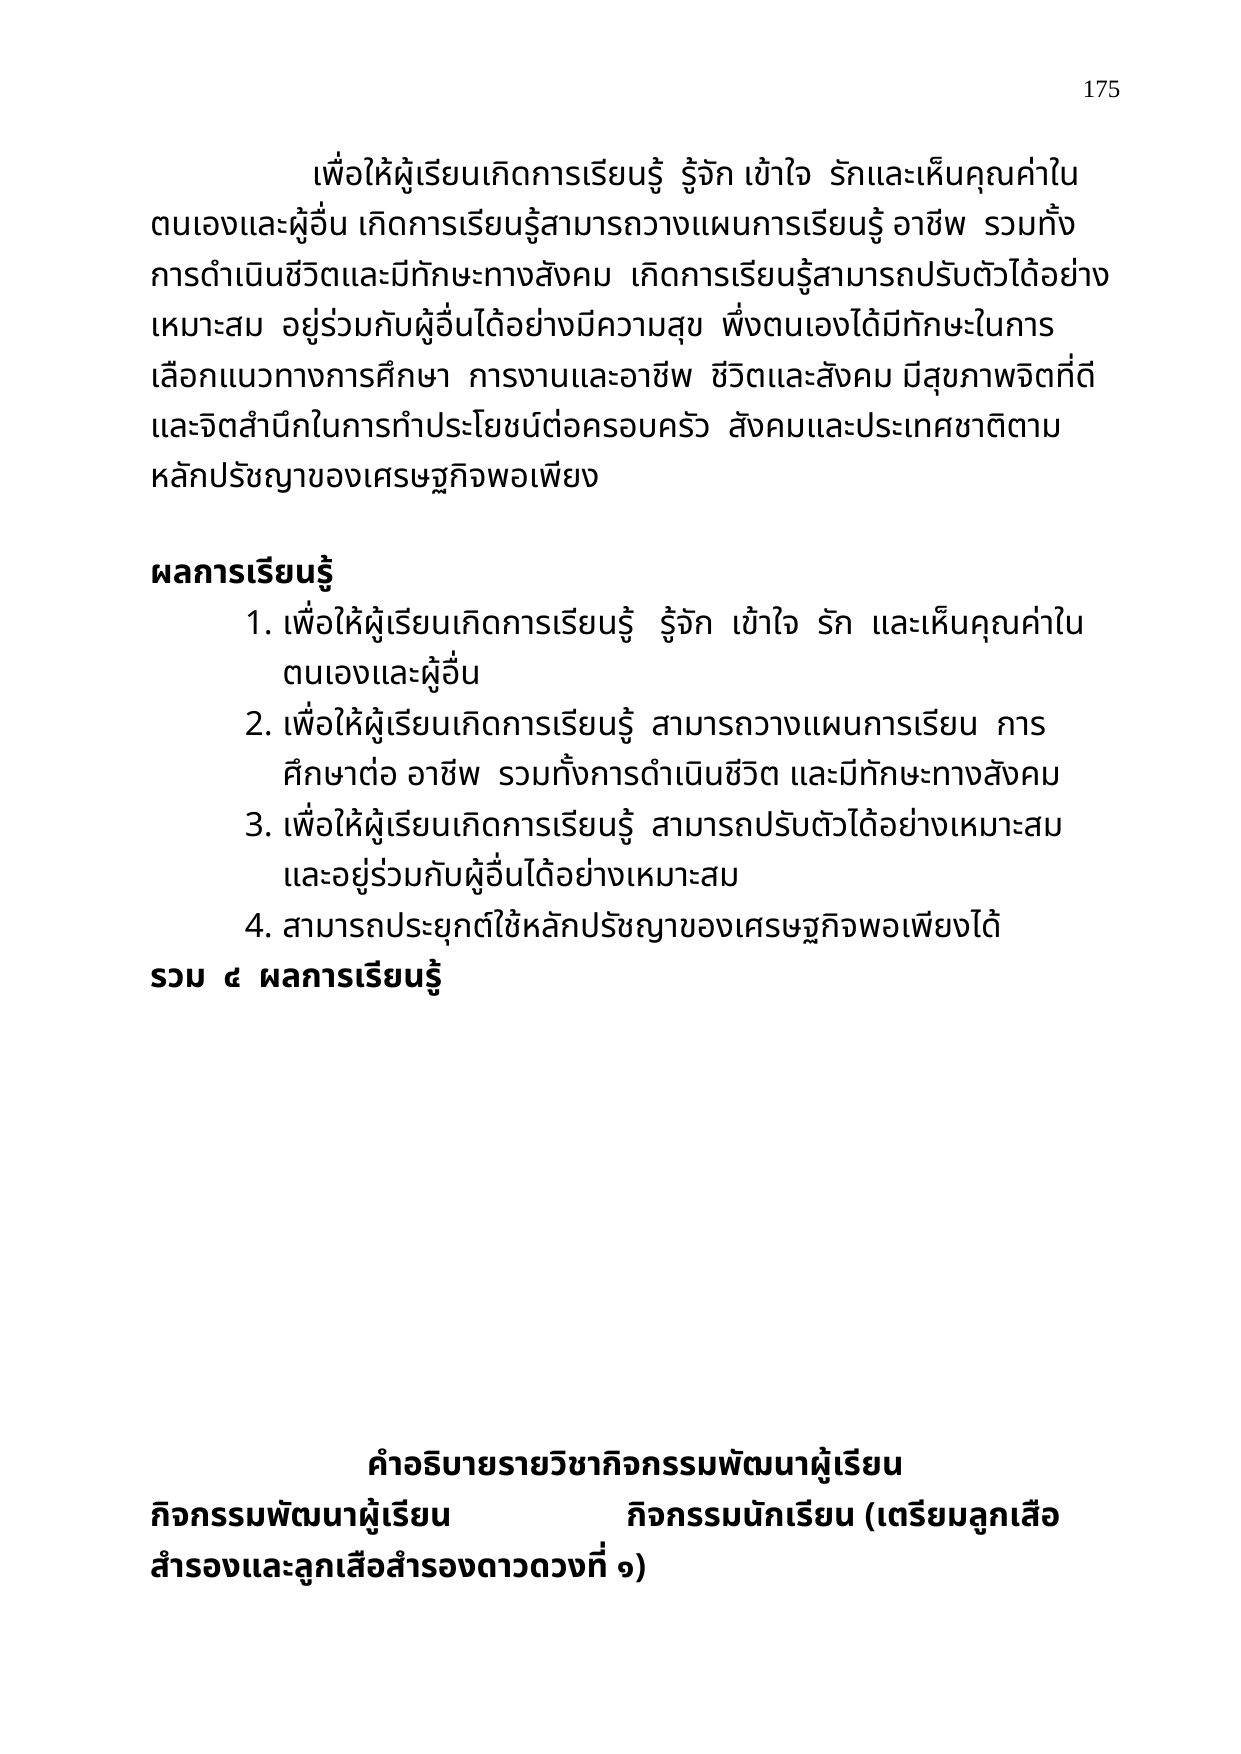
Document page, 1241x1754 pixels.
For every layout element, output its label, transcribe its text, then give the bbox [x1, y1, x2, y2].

list สามารถประยุกต์ใช้หลักปรัชญาของเศรษฐกิจพอเพียงได้ [244, 902, 1120, 952]
list เพื่อให้ผู้เรียนเกิดการเรียนรู้ รู้จัก เข้าใจ รัก และเห็นคุณค่าในตนเองและผู้อื่น [244, 599, 1120, 700]
text ผลการเรียนรู้ [150, 548, 1120, 599]
text เพื่อให้ผู้เรียนเกิดการเรียนรู้ รู้จัก เข้าใจ รักและเห็นคุณค่าในตนเองและผู้อื่น เกิดการเรียนรู้สามารถวางแผนการเรียนรู้ อาชีพ รวมทั้งการดำเนินชีวิตและมีทักษะทางสังคม เกิดการเรียนรู้สามารถปรับตัวได้อย่างเหมาะสม อยู่ร่วมกับผู้อื่นได้อย่างมีความสุข พึ่งตนเองได้มีทักษะในการเลือกแนวทางการศึกษา การงานและอาชีพ ชีวิตและสังคม มีสุขภาพจิตที่ดีและจิตสำนึกในการทำประโยชน์ต่อครอบครัว สังคมและประเทศชาติตามหลักปรัชญาของเศรษฐกิจพอเพียง [150, 150, 1119, 503]
text รวม ๔ ผลการเรียนรู้ [150, 952, 1120, 1003]
text กิจกรรมพัฒนาผู้เรียน กิจกรรมนักเรียน (เตรียมลูกเสือสำรองและลูกเสือสำรองดาวดวงที่ ๑) [150, 1491, 1130, 1592]
list เพื่อให้ผู้เรียนเกิดการเรียนรู้ สามารถวางแผนการเรียน การศึกษาต่อ อาชีพ รวมทั้งการดำเนินชีวิต และมีทักษะทางสังคม [244, 700, 1120, 801]
text คำอธิบายรายวิชากิจกรรมพัฒนาผู้เรียน [150, 1440, 1120, 1491]
list เพื่อให้ผู้เรียนเกิดการเรียนรู้ สามารถปรับตัวได้อย่างเหมาะสม และอยู่ร่วมกับผู้อื่นได้อย่างเหมาะสม [244, 801, 1120, 902]
